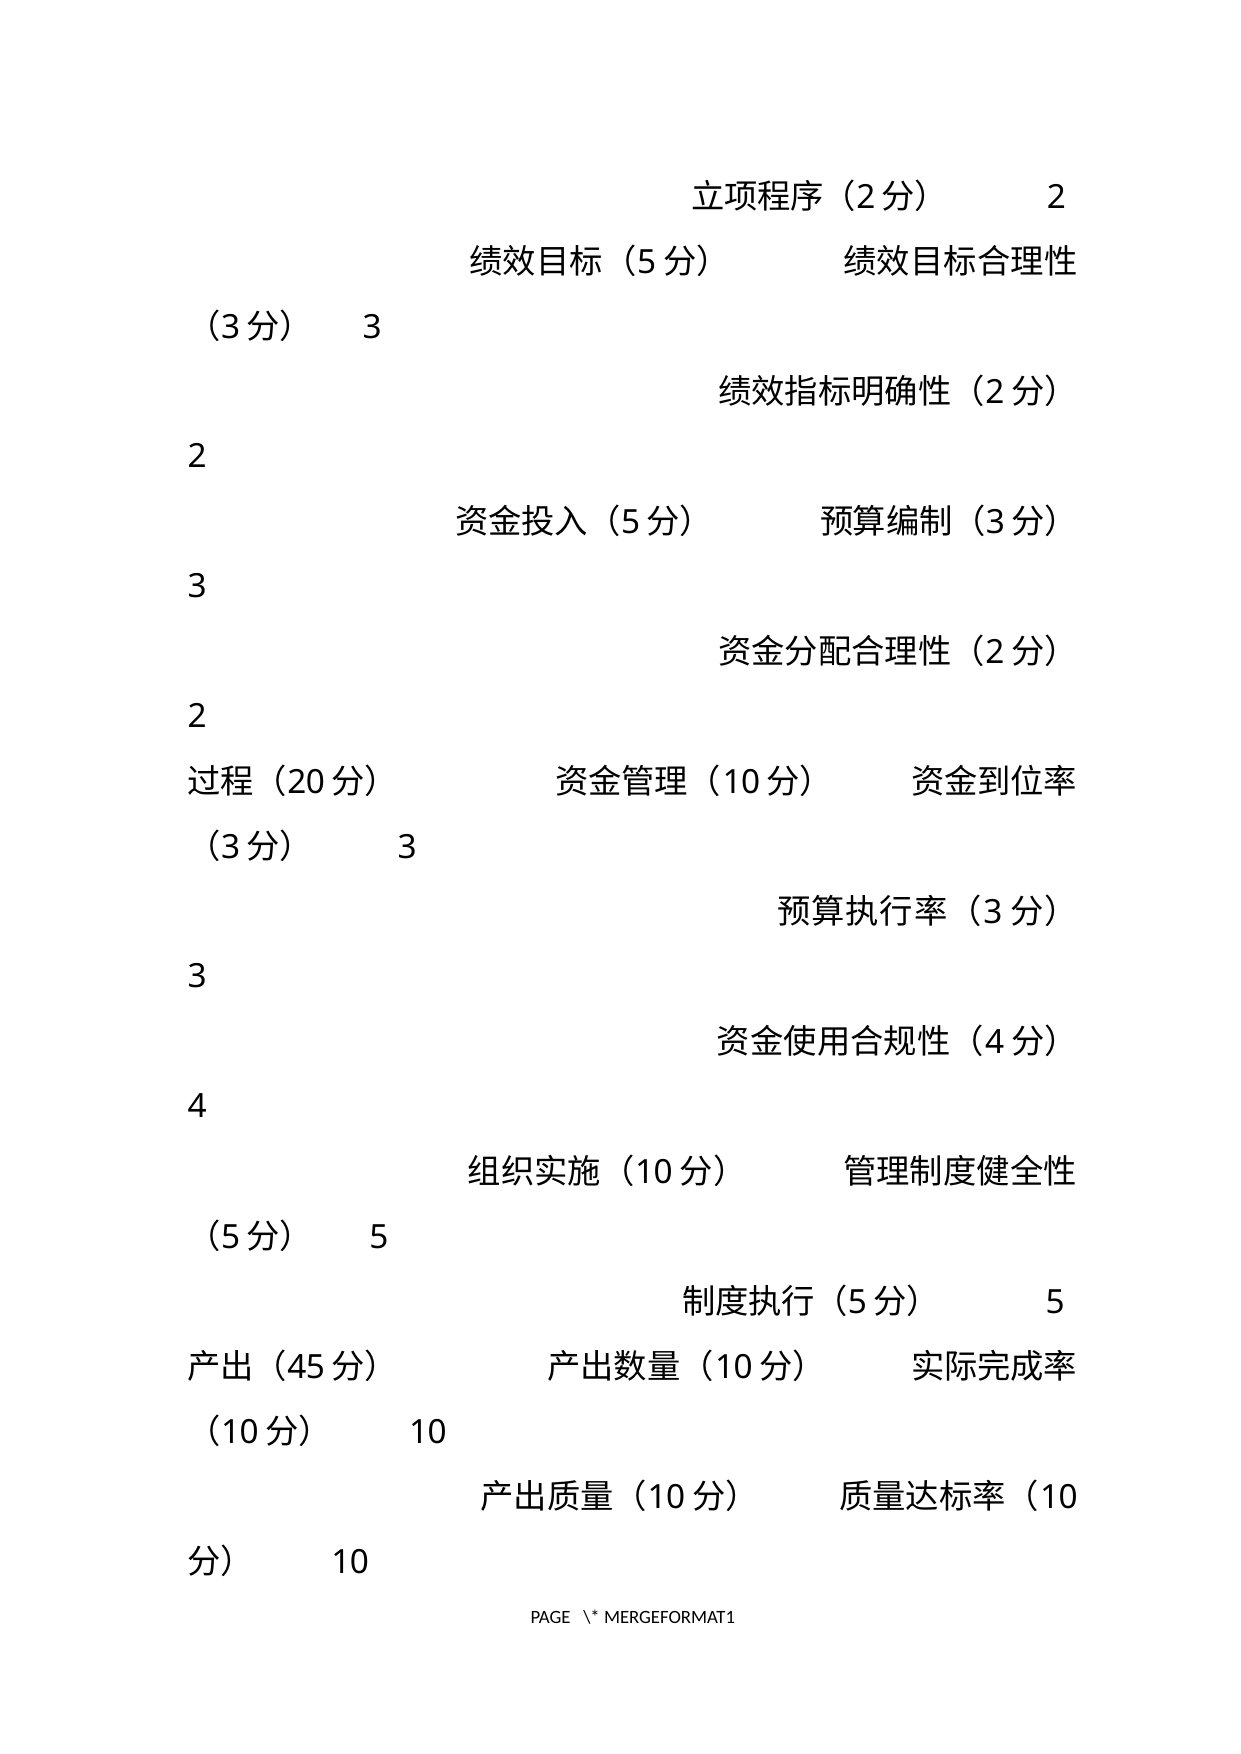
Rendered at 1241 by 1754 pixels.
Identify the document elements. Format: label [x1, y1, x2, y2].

text [187, 162, 1078, 1592]
